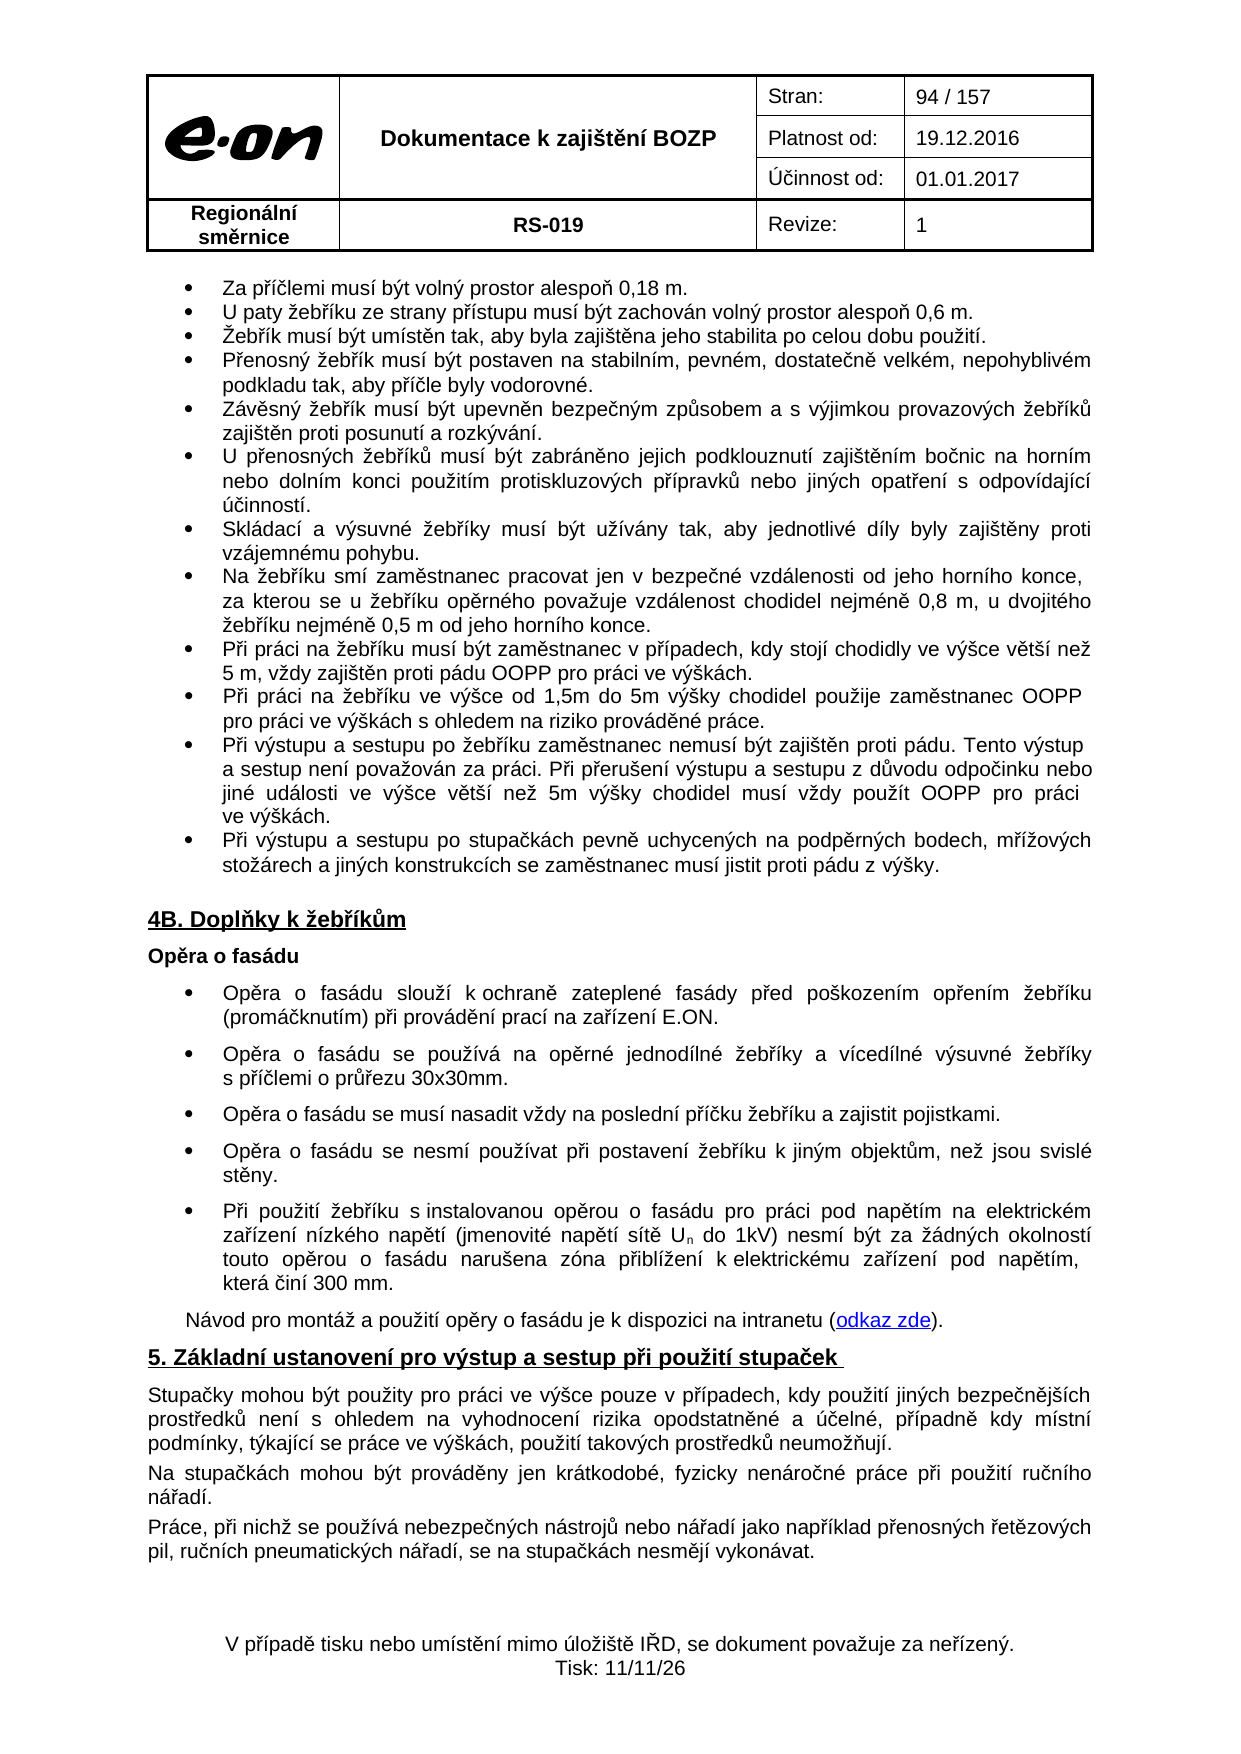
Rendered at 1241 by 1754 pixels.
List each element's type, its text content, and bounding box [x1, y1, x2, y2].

list Za příčlemi musí být volný prostor alespoň 0,18 m. [185, 276, 1092, 300]
list Při výstupu a sestupu po stupačkách pevně uchycených na podpěrných bodech, mřížových stožárech a jiných konstrukcích se zaměstnanec musí jistit proti pádu z výšky. [185, 828, 1092, 876]
title Opěra o fasádu se musí nasadit vždy na poslední příčku žebříku a zajistit pojistkami. [185, 1102, 1092, 1126]
text Stupačky mohou být použity pro práci ve výšce pouze v případech, kdy použití jiných bezpečnějších prostředků není s ohledem na vyhodnocení rizika opodstatněné a účelné, případně kdy místní podmínky, týkající se práce ve výškách, použití takových prostředků neumožňují. [148, 1383, 1092, 1454]
list Žebřík musí být umístěn tak, aby byla zajištěna jeho stabilita po celou dobu použití. [185, 324, 1092, 348]
text Na stupačkách mohou být prováděny jen krátkodobé, fyzicky nenáročné práce při použití ručního nářadí. [148, 1461, 1092, 1509]
list Při práci na žebříku ve výšce od 1,5m do 5m výšky chodidel použije zaměstnanec OOPP pro práci ve výškách s ohledem na riziko prováděné práce. [185, 684, 1092, 732]
title 5. Základní ustanovení pro výstup a sestup při použití stupaček [148, 1344, 1092, 1370]
list U paty žebříku ze strany přístupu musí být zachován volný prostor alespoň 0,6 m. [185, 300, 1092, 324]
list Při výstupu a sestupu po žebříku zaměstnanec nemusí být zajištěn proti pádu. Tento výstup a sestup není považován za práci. Při přerušení výstupu a sestupu z důvodu odpočinku nebo jiné události ve výšce větší než 5m výšky chodidel musí vždy použít OOPP pro práci ve výškách. [185, 732, 1092, 828]
list Na žebříku smí zaměstnanec pracovat jen v bezpečné vzdálenosti od jeho horního konce, za kterou se u žebříku opěrného považuje vzdálenost chodidel nejméně 0,8 m, u dvojitého žebříku nejméně 0,5 m od jeho horního konce. [185, 564, 1092, 636]
list Skládací a výsuvné žebříky musí být užívány tak, aby jednotlivé díly byly zajištěny proti vzájemnému pohybu. [185, 516, 1092, 564]
title Opěra o fasádu [148, 944, 1092, 968]
list Přenosný žebřík musí být postaven na stabilním, pevném, dostatečně velkém, nepohyblivém podkladu tak, aby příčle byly vodorovné. [185, 348, 1092, 396]
title Návod pro montáž a použití opěry o fasádu je k dispozici na intranetu (odkaz zde). [185, 1307, 1092, 1331]
list Závěsný žebřík musí být upevněn bezpečným způsobem a s výjimkou provazových žebříků zajištěn proti posunutí a rozkývání. [185, 396, 1092, 444]
list U přenosných žebříků musí být zabráněno jejich podklouznutí zajištěním bočnic na horním nebo dolním konci použitím protiskluzových přípravků nebo jiných opatření s odpovídající účinností. [185, 444, 1092, 516]
text Práce, při nichž se používá nebezpečných nástrojů nebo nářadí jako například přenosných řetězových pil, ručních pneumatických nářadí, se na stupačkách nesmějí vykonávat. [148, 1515, 1092, 1563]
title 4B. Doplňky k žebříkům [148, 906, 1092, 932]
title Opěra o fasádu se používá na opěrné jednodílné žebříky a vícedílné výsuvné žebříky s příčlemi o průřezu 30x30mm. [185, 1041, 1092, 1089]
title Při použití žebříku s instalovanou opěrou o fasádu pro práci pod napětím na elektrickém zařízení nízkého napětí (jmenovité napětí sítě Un do 1kV) nesmí být za žádných okolností touto opěrou o fasádu narušena zóna přiblížení k elektrickému zařízení pod napětím, která činí 300 mm. [185, 1199, 1092, 1295]
list Při práci na žebříku musí být zaměstnanec v případech, kdy stojí chodidly ve výšce větší než 5 m, vždy zajištěn proti pádu OOPP pro práci ve výškách. [185, 636, 1092, 684]
title Opěra o fasádu se nesmí používat při postavení žebříku k jiným objektům, než jsou svislé stěny. [185, 1138, 1092, 1186]
title Opěra o fasádu slouží k ochraně zateplené fasády před poškozením opřením žebříku (promáčknutím) při provádění prací na zařízení E.ON. [185, 981, 1092, 1029]
